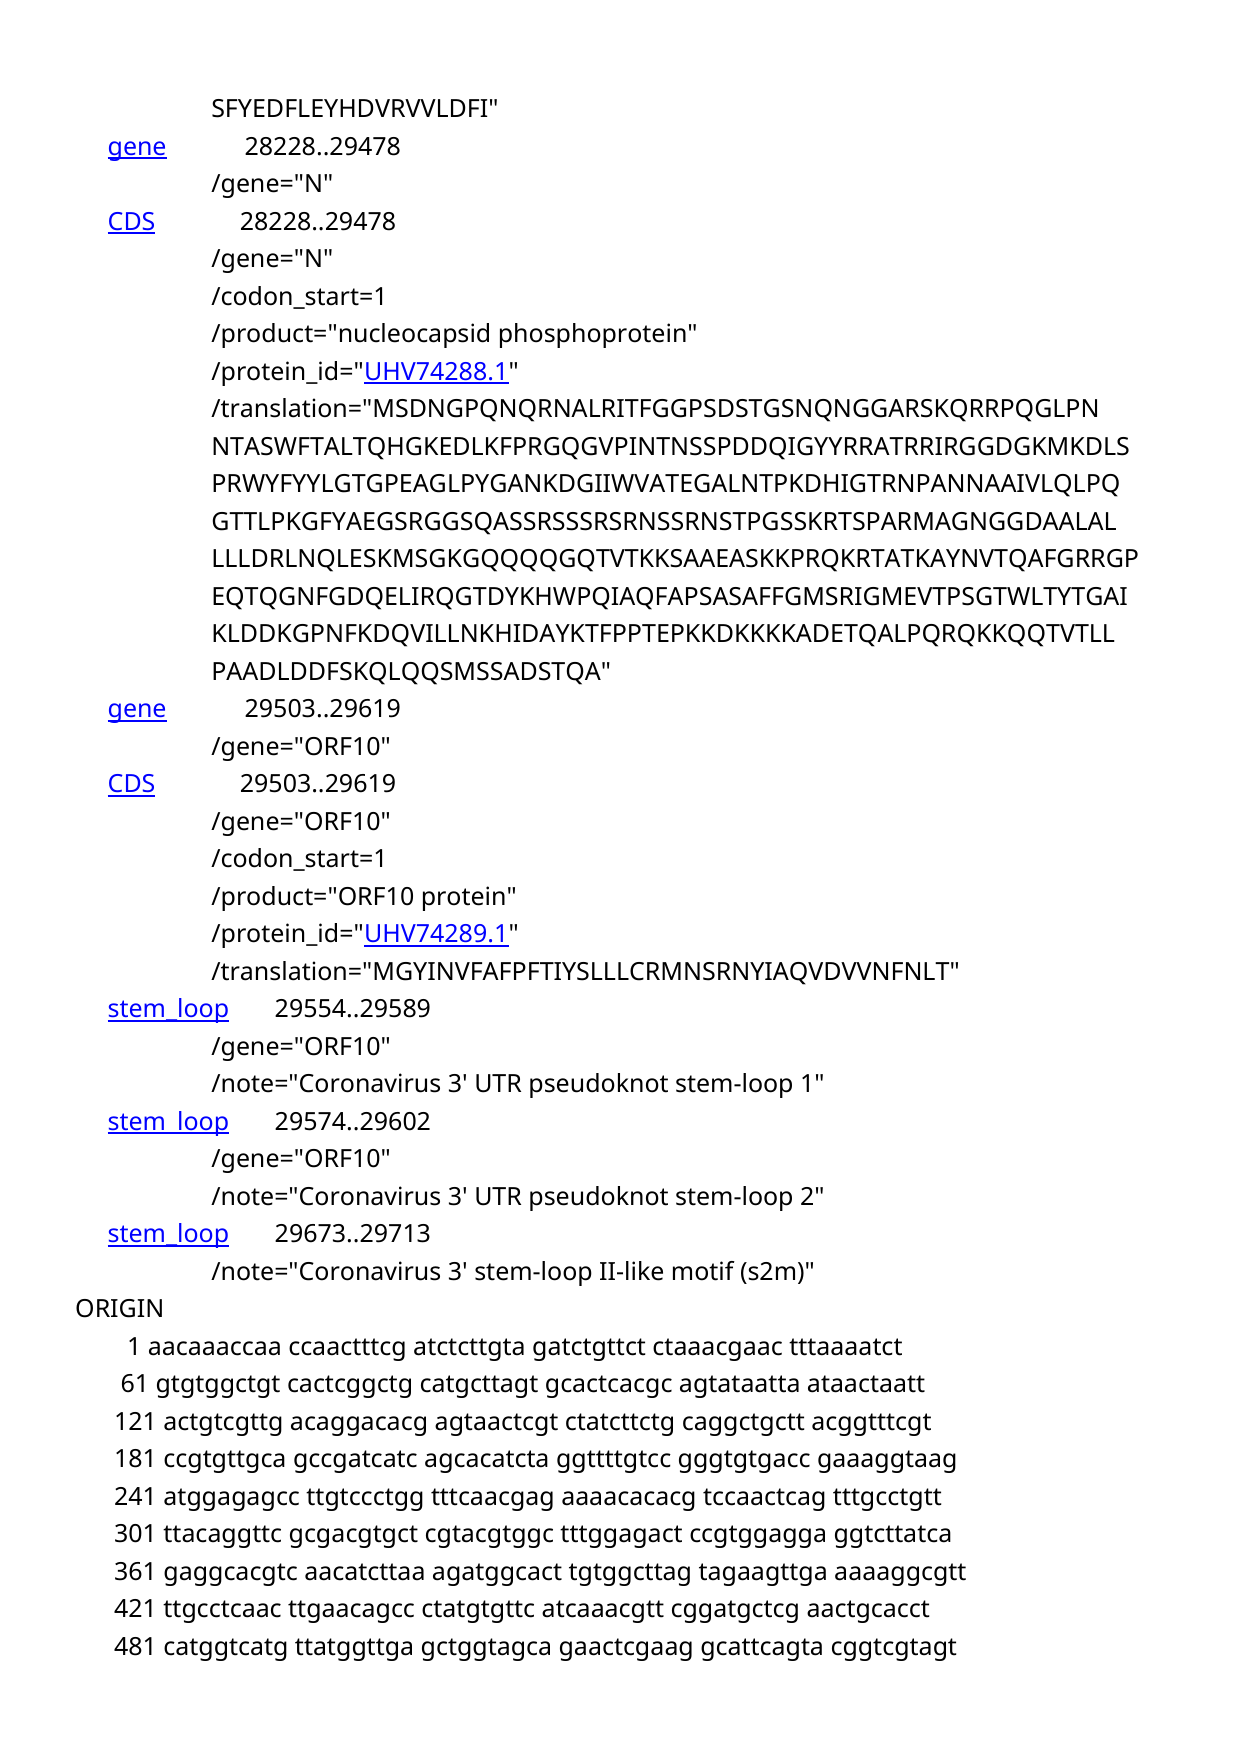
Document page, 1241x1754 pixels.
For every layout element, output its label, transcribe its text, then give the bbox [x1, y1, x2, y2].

text KLDDKGPNFKDQVILLNKHIDAYKTFPPTEPKKDKKKKADETQALPQRQKKQQTVTLL [75, 614, 1165, 652]
text stem_loop 29554..29589 [75, 989, 1165, 1027]
text stem_loop 29673..29713 [75, 1214, 1165, 1252]
text GTTLPKGFYAEGSRGGSQASSRSSSRSRNSSRNSTPGSSKRTSPARMAGNGGDAALAL [75, 502, 1165, 539]
text ORIGIN [75, 1289, 1165, 1327]
text /gene="N" [75, 239, 1165, 277]
text /protein_id="UHV74288.1" [75, 352, 1165, 389]
text /codon_start=1 [75, 839, 1165, 877]
text /product="nucleocapsid phosphoprotein" [75, 314, 1165, 352]
text /protein_id="UHV74289.1" [75, 914, 1165, 952]
text /product="ORF10 protein" [75, 877, 1165, 914]
text /gene="ORF10" [75, 727, 1165, 764]
text CDS 28228..29478 [75, 202, 1165, 239]
text /translation="MSDNGPQNQRNALRITFGGPSDSTGSNQNGGARSKQRRPQGLPN [75, 389, 1165, 427]
text EQTQGNFGDQELIRQGTDYKHWPQIAQFAPSASAFFGMSRIGMEVTPSGTWLTYTGAI [75, 577, 1165, 614]
text stem_loop 29574..29602 [75, 1102, 1165, 1139]
text /gene="ORF10" [75, 1027, 1165, 1064]
text 181 ccgtgttgca gccgatcatc agcacatcta ggttttgtcc gggtgtgacc gaaaggtaag [75, 1439, 1165, 1477]
text 481 catggtcatg ttatggttga gctggtagca gaactcgaag gcattcagta cggtcgtagt [75, 1627, 1165, 1664]
text /gene="ORF10" [75, 1139, 1165, 1177]
text gene 28228..29478 [75, 127, 1165, 164]
text 421 ttgcctcaac ttgaacagcc ctatgtgttc atcaaacgtt cggatgctcg aactgcacct [75, 1589, 1165, 1627]
text /codon_start=1 [75, 277, 1165, 314]
text /note="Coronavirus 3' UTR pseudoknot stem-loop 2" [75, 1177, 1165, 1214]
text 1 aacaaaccaa ccaactttcg atctcttgta gatctgttct ctaaacgaac tttaaaatct [75, 1327, 1165, 1364]
text CDS 29503..29619 [75, 764, 1165, 802]
text /translation="MGYINVFAFPFTIYSLLLCRMNSRNYIAQVDVVNFNLT" [75, 952, 1165, 989]
text /gene="N" [75, 164, 1165, 202]
text 121 actgtcgttg acaggacacg agtaactcgt ctatcttctg caggctgctt acggtttcgt [75, 1402, 1165, 1439]
text PRWYFYYLGTGPEAGLPYGANKDGIIWVATEGALNTPKDHIGTRNPANNAAIVLQLPQ [75, 464, 1165, 502]
text 301 ttacaggttc gcgacgtgct cgtacgtggc tttggagact ccgtggagga ggtcttatca [75, 1514, 1165, 1552]
text 361 gaggcacgtc aacatcttaa agatggcact tgtggcttag tagaagttga aaaaggcgtt [75, 1552, 1165, 1589]
text 61 gtgtggctgt cactcggctg catgcttagt gcactcacgc agtataatta ataactaatt [75, 1364, 1165, 1402]
text gene 29503..29619 [75, 689, 1165, 727]
text PAADLDDFSKQLQQSMSSADSTQA" [75, 652, 1165, 689]
text /note="Coronavirus 3' UTR pseudoknot stem-loop 1" [75, 1064, 1165, 1102]
text /note="Coronavirus 3' stem-loop II-like motif (s2m)" [75, 1252, 1165, 1289]
text LLLDRLNQLESKMSGKGQQQQGQTVTKKSAAEASKKPRQKRTATKAYNVTQAFGRRGP [75, 539, 1165, 577]
text /gene="ORF10" [75, 802, 1165, 839]
text SFYEDFLEYHDVRVVLDFI" [75, 89, 1165, 127]
text NTASWFTALTQHGKEDLKFPRGQGVPINTNSSPDDQIGYYRRATRRIRGGDGKMKDLS [75, 427, 1165, 464]
text 241 atggagagcc ttgtccctgg tttcaacgag aaaacacacg tccaactcag tttgcctgtt [75, 1477, 1165, 1514]
